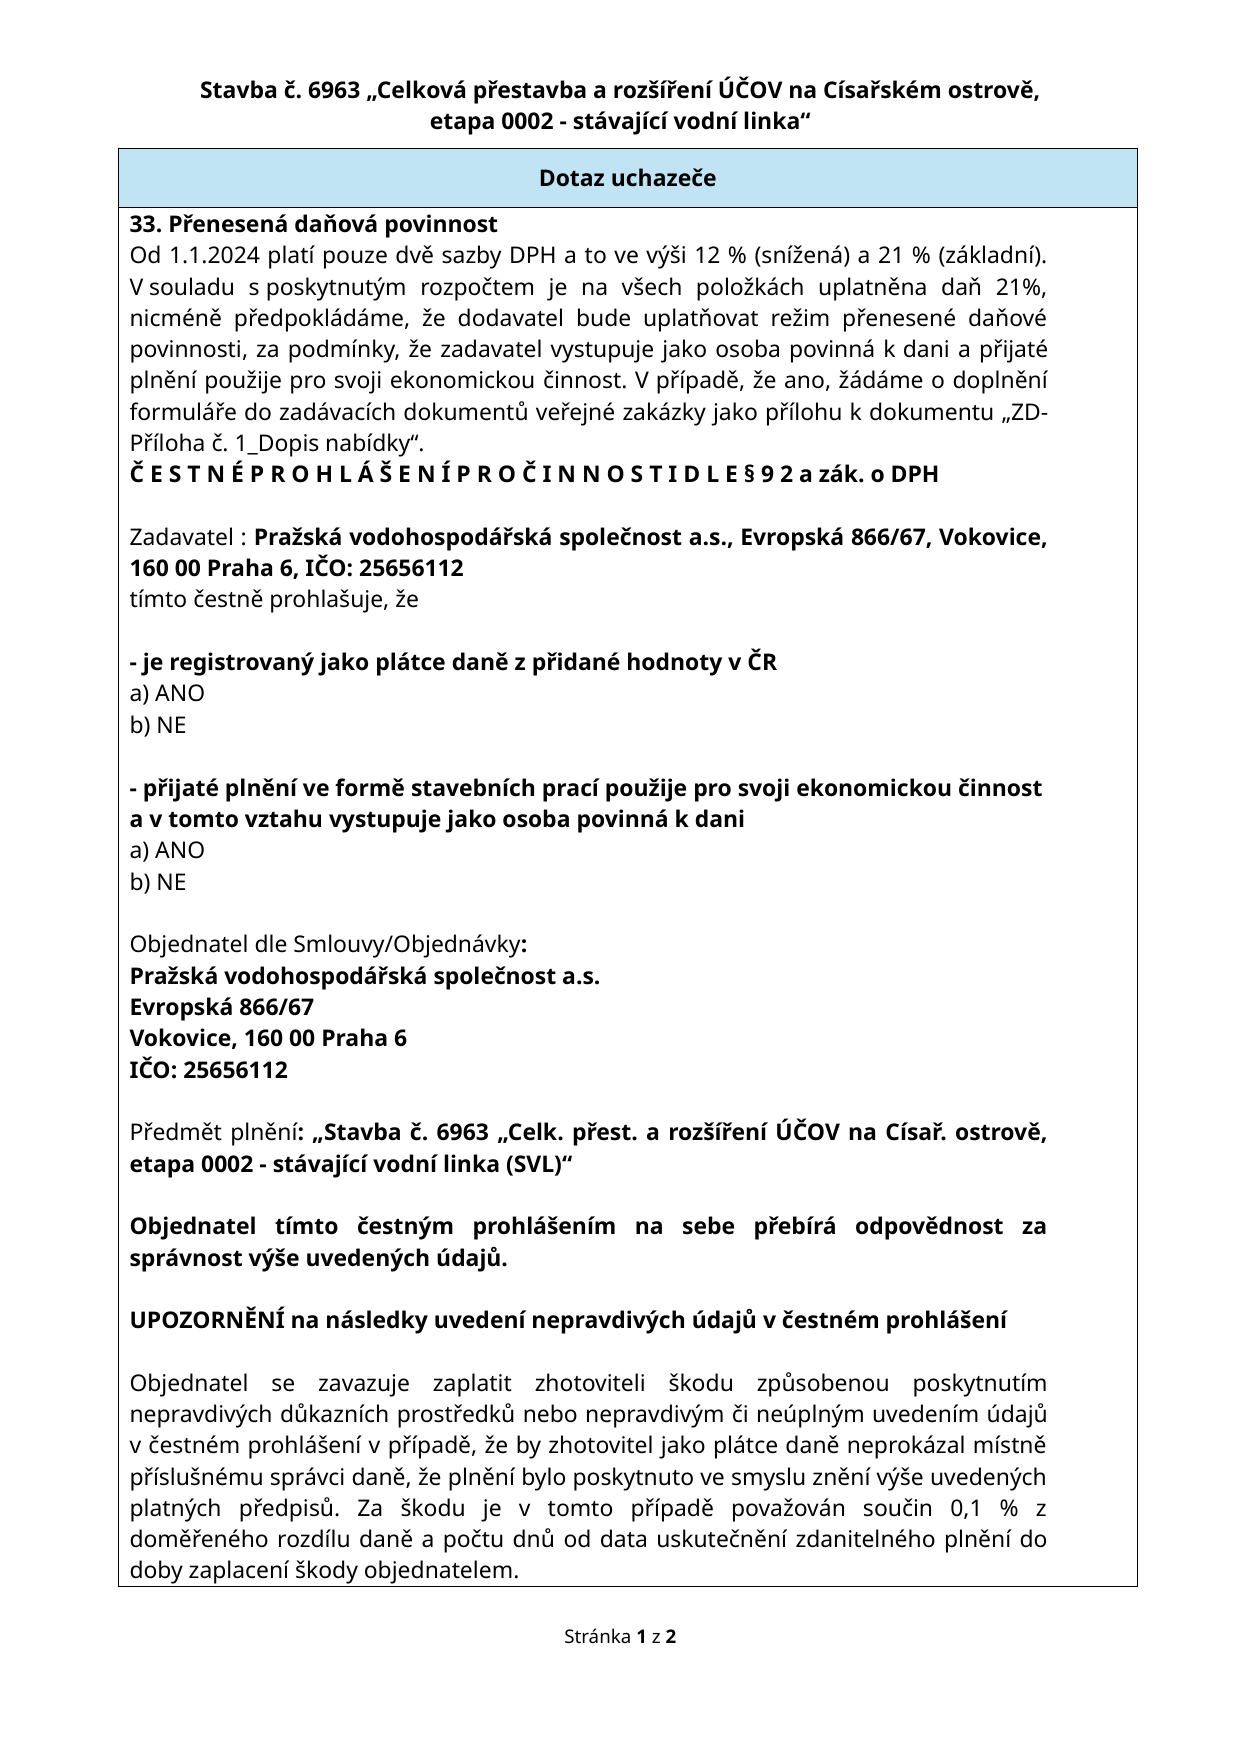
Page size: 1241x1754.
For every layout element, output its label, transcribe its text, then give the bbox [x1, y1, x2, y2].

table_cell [119, 208, 1137, 1586]
table_header Dotaz uchazeče [119, 149, 1137, 207]
